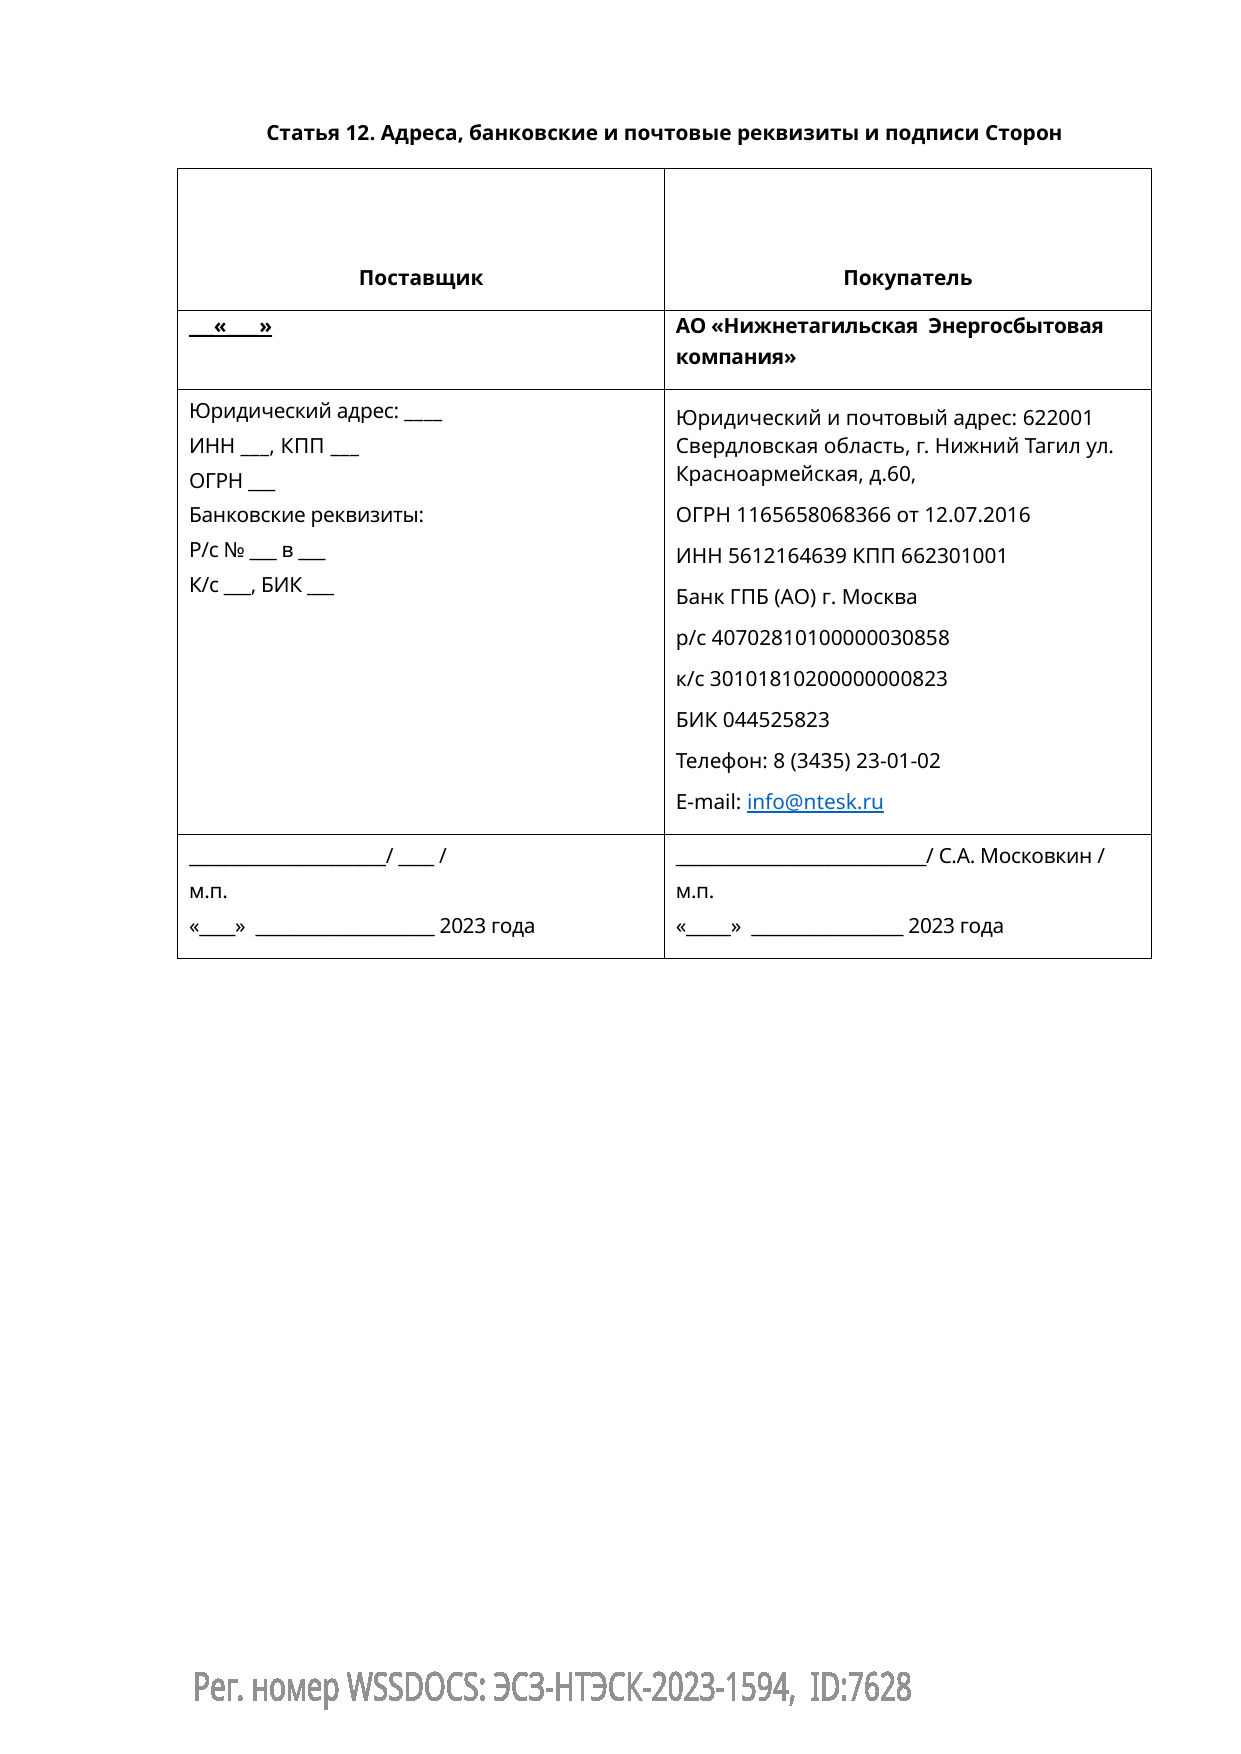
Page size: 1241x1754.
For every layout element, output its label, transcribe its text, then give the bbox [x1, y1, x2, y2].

table_cell АО «Нижнетагильская Энергосбытовая компания» [665, 311, 1151, 389]
table_cell ___«____» [178, 311, 664, 389]
table_cell Юридический и почтовый адрес: 622001 Свердловская область, г. Нижний Тагил ул. Красноармейская, д.60, ОГРН 1165658068366 от 12.07.2016 ИНН 5612164639 КПП 662301001 Банк ГПБ (АО) г. Москва р/с 40702810100000030858 к/с 30101810200000000823 БИК 044525823 Телефон: 8 (3435) 23-01-02 E-mail: info@ntesk.ru [665, 390, 1151, 834]
table_cell ______________________/ ____ / м.п. «____» ____________________ 2023 года [178, 835, 664, 958]
table_header Поставщик [178, 169, 664, 310]
table_header Покупатель [665, 169, 1151, 310]
text Статья 12. Адреса, банковские и почтовые реквизиты и подписи Сторон [177, 118, 1152, 147]
table_cell Юридический адрес: ____ ИНН ___, КПП ___ ОГРН ___ Банковские реквизиты: Р/с № ___ в ___ К/с ___, БИК ___ [178, 390, 664, 834]
table_cell ____________________________/ С.А. Московкин / м.п. «_____» _________________ 2023 года [665, 835, 1151, 958]
